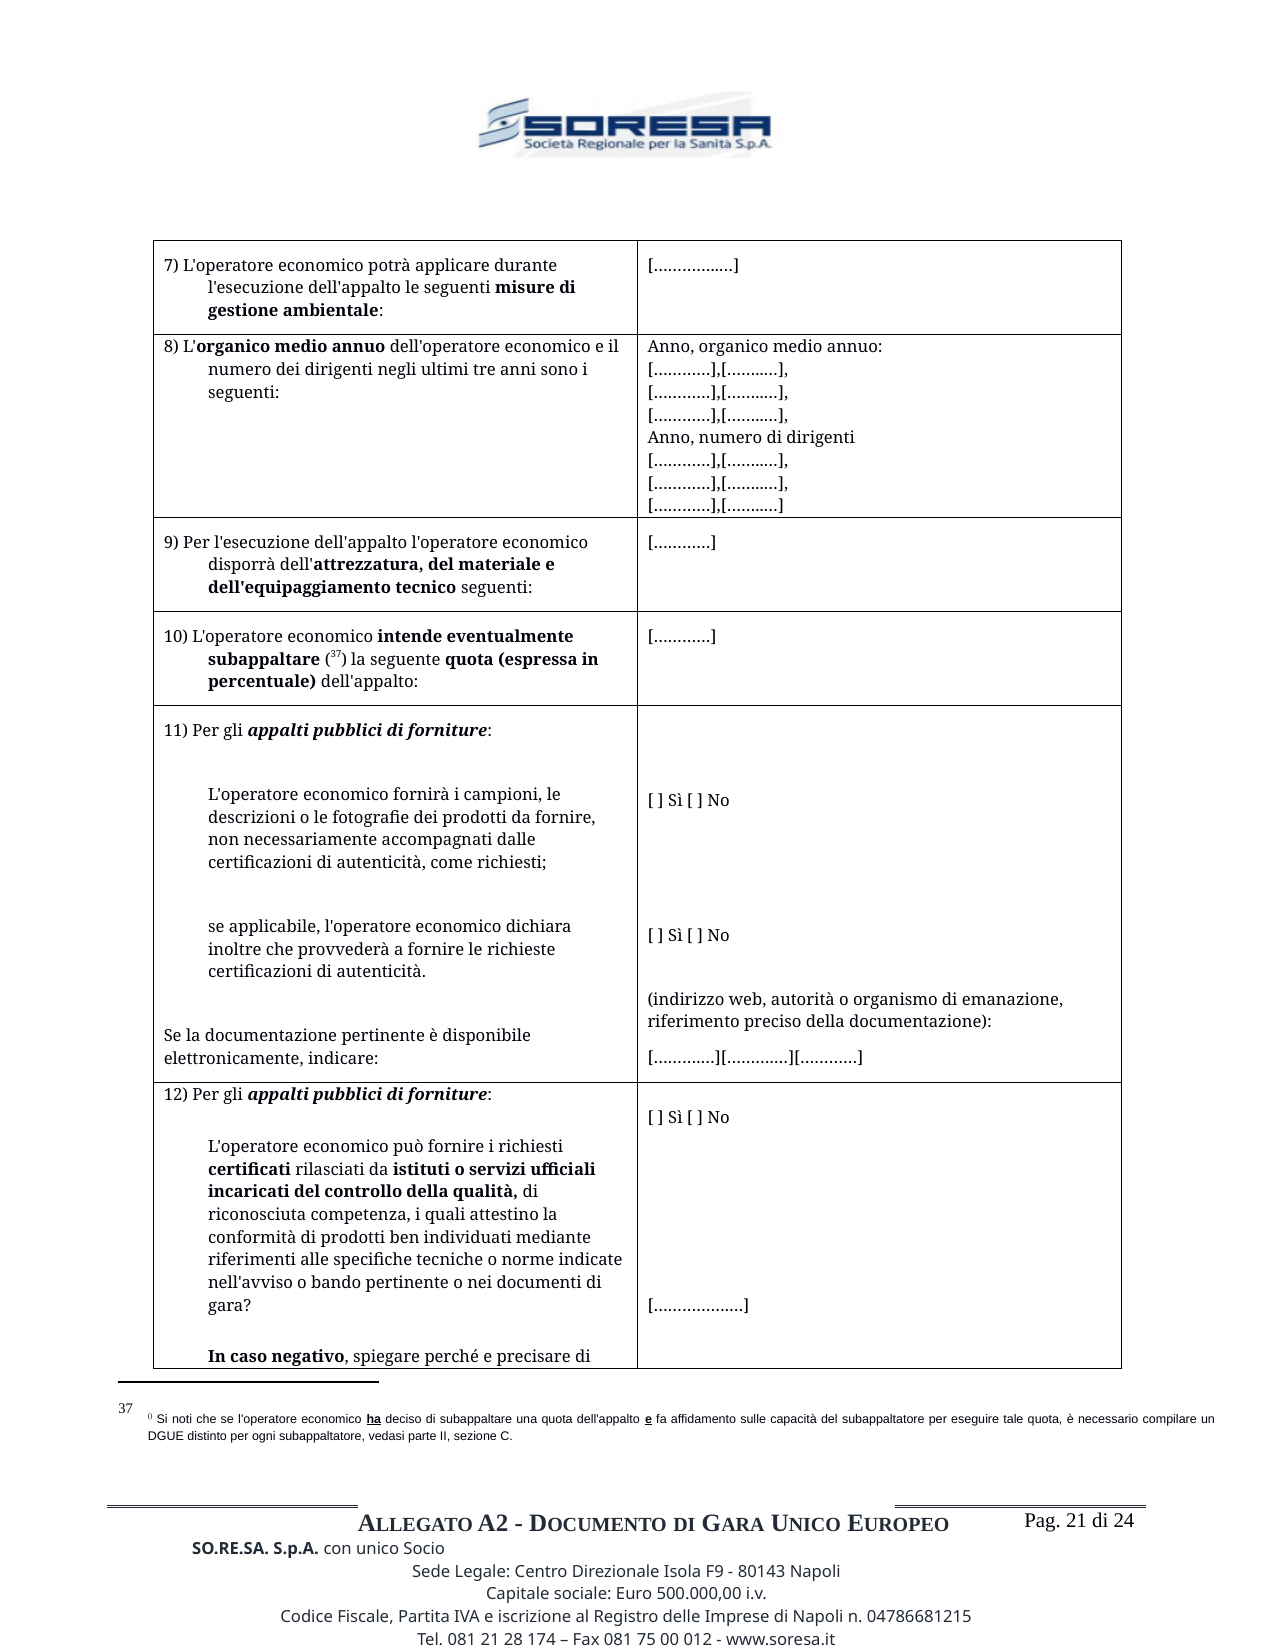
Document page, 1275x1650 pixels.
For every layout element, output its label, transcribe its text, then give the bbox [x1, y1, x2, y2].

table_cell 9) Per l'esecuzione dell'appalto l'operatore economico disporrà dell'attrezzatura, del materiale e dell'equipaggiamento tecnico seguenti: [154, 518, 637, 611]
table_cell […………] [638, 518, 1121, 611]
table_cell Anno, organico medio annuo: […………],[……..…], […………],[……..…], […………],[……..…], Anno, numero di dirigenti […………],[……..…], […………],[……..…], […………],[……..…] [638, 335, 1121, 517]
table_cell 10) L'operatore economico intende eventualmente subappaltare () la seguente quota (espressa in percentuale) dell'appalto: [154, 612, 637, 705]
picture [461, 88, 811, 172]
table_cell […………..…] [638, 241, 1121, 334]
table_cell 11) Per gli appalti pubblici di forniture: L'operatore economico fornirà i campioni, le descrizioni o le fotografie dei prodotti da fornire, non necessariamente accompagnati dalle certificazioni di autenticità, come richiesti; se applicabile, l'operatore economico dichiara inoltre che provvederà a fornire le richieste certificazioni di autenticità. Se la documentazione pertinente è disponibile elettronicamente, indicare: [154, 706, 637, 1082]
table_cell […………] [638, 612, 1121, 705]
table_cell [ ] Sì [ ] No [ ] Sì [ ] No (indirizzo web, autorità o organismo di emanazione, riferimento preciso della documentazione): [……….…][……….…][…………] [638, 706, 1121, 1082]
table_cell 7) L'operatore economico potrà applicare durante l'esecuzione dell'appalto le seguenti misure di gestione ambientale: [154, 241, 637, 334]
table_cell 8) L'organico medio annuo dell'operatore economico e il numero dei dirigenti negli ultimi tre anni sono i seguenti: [154, 335, 637, 517]
